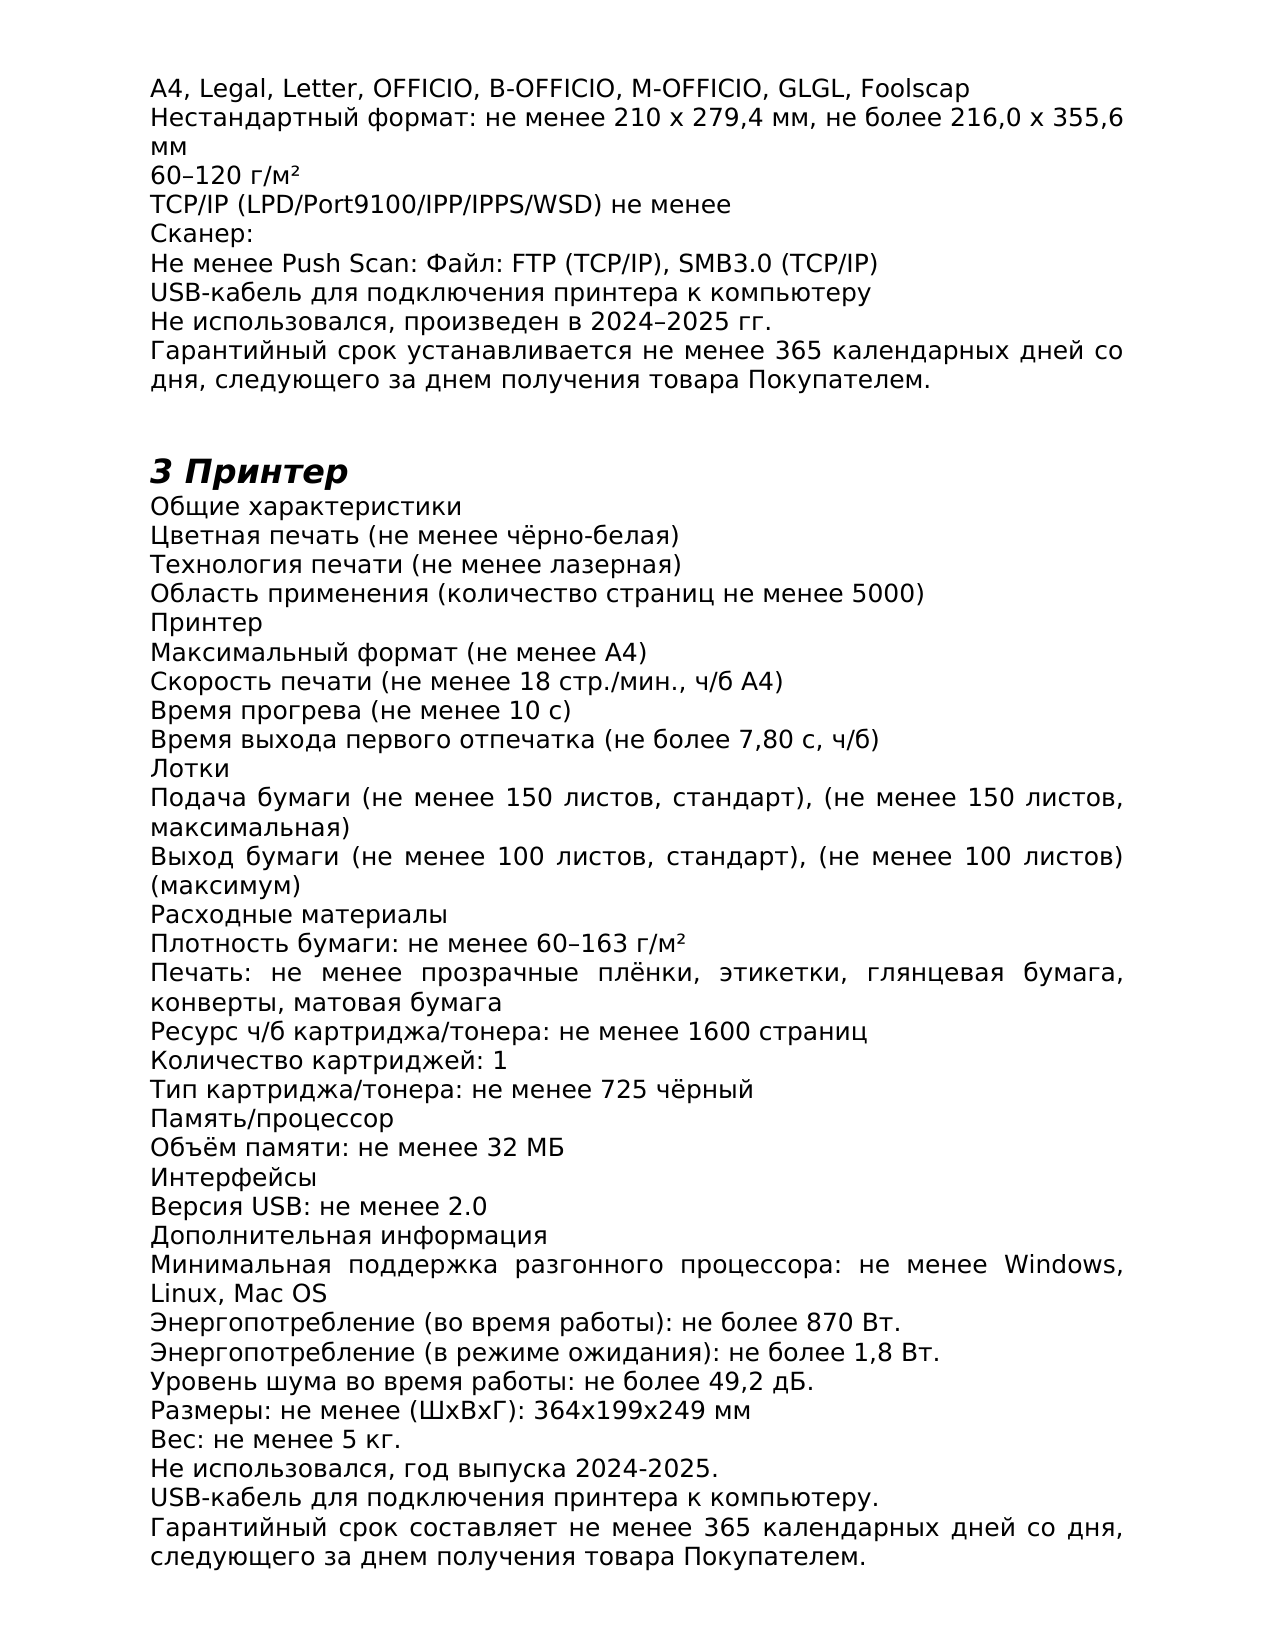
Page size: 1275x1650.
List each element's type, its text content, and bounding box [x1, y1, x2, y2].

text Вес: не менее 5 кг. [150, 1425, 1125, 1454]
text Интерфейсы [150, 1163, 1125, 1192]
text Уровень шума во время работы: не более 49,2 дБ. [150, 1367, 1125, 1396]
text Тип картриджа/тонера: не менее 725 чёрный [150, 1075, 1125, 1104]
text Размеры: не менее (ШxВxГ): 364x199x249 мм [150, 1396, 1125, 1425]
text Объём памяти: не менее 32 МБ [150, 1133, 1125, 1163]
text Плотность бумаги: не менее 60–163 г/м² [150, 929, 1125, 958]
text Минимальная поддержка разгонного процессора: не менее Windows, Linux, Mac OS [150, 1250, 1125, 1308]
text Не менее Push Scan: Файл: FTP (TCP/IP), SMB3.0 (TCP/IP) [150, 249, 1125, 278]
text Энергопотребление (во время работы): не более 870 Вт. [150, 1308, 1125, 1338]
text Технология печати (не менее лазерная) [150, 550, 1125, 579]
text Максимальный формат (не менее A4) [150, 638, 1125, 667]
text Ресурс ч/б картриджа/тонера: не менее 1600 страниц [150, 1017, 1125, 1046]
text Принтер [150, 608, 1125, 638]
text TCP/IP (LPD/Port9100/IPP/IPPS/WSD) не менее [150, 191, 1125, 220]
text USB-кабель для подключения принтера к компьютеру [150, 278, 1125, 307]
text Гарантийный срок составляет не менее 365 календарных дней со дня, следующего за днем ​​получения товара Покупателем. [150, 1513, 1125, 1571]
text USB-кабель для подключения принтера к компьютеру. [150, 1483, 1125, 1513]
text Область применения (количество страниц не менее 5000) [150, 579, 1125, 608]
text Количество картриджей: 1 [150, 1046, 1125, 1075]
text Печать: не менее прозрачные плёнки, этикетки, глянцевая бумага, конверты, матовая бумага [150, 958, 1125, 1017]
text Выход бумаги (не менее 100 листов, стандарт), (не менее 100 листов) (максимум) [150, 842, 1125, 900]
text Нестандартный формат: не менее 210 x 279,4 мм, не более 216,0 x 355,6 мм [150, 103, 1125, 161]
text Не использовался, произведен в 2024–2025 гг. [150, 307, 1125, 336]
text Энергопотребление (в режиме ожидания): не более 1,8 Вт. [150, 1338, 1125, 1367]
text Скорость печати (не менее 18 стр./мин., ч/б A4) [150, 667, 1125, 696]
text Версия USB: не менее 2.0 [150, 1192, 1125, 1221]
text Время выхода первого отпечатка (не более 7,80 с, ч/б) [150, 725, 1125, 754]
text 3 Принтер [150, 453, 1125, 492]
text Подача бумаги (не менее 150 листов, стандарт), (не менее 150 листов, максимальная) [150, 783, 1125, 842]
text Память/процессор [150, 1104, 1125, 1133]
text Цветная печать (не менее чёрно-белая) [150, 521, 1125, 550]
text Не использовался, год выпуска 2024-2025. [150, 1454, 1125, 1483]
text Лотки [150, 754, 1125, 783]
text Общие характеристики [150, 492, 1125, 521]
text Расходные материалы [150, 900, 1125, 929]
text Дополнительная информация [150, 1221, 1125, 1250]
text Время прогрева (не менее 10 с) [150, 696, 1125, 725]
text A4, Legal, Letter, OFFICIO, B-OFFICIO, M-OFFICIO, GLGL, Foolscap [150, 74, 1125, 103]
text 60–120 г/м² [150, 161, 1125, 191]
text Гарантийный срок устанавливается не менее 365 календарных дней со дня, следующего за днем ​​получения товара Покупателем. [150, 336, 1125, 395]
text Сканер: [150, 220, 1125, 249]
